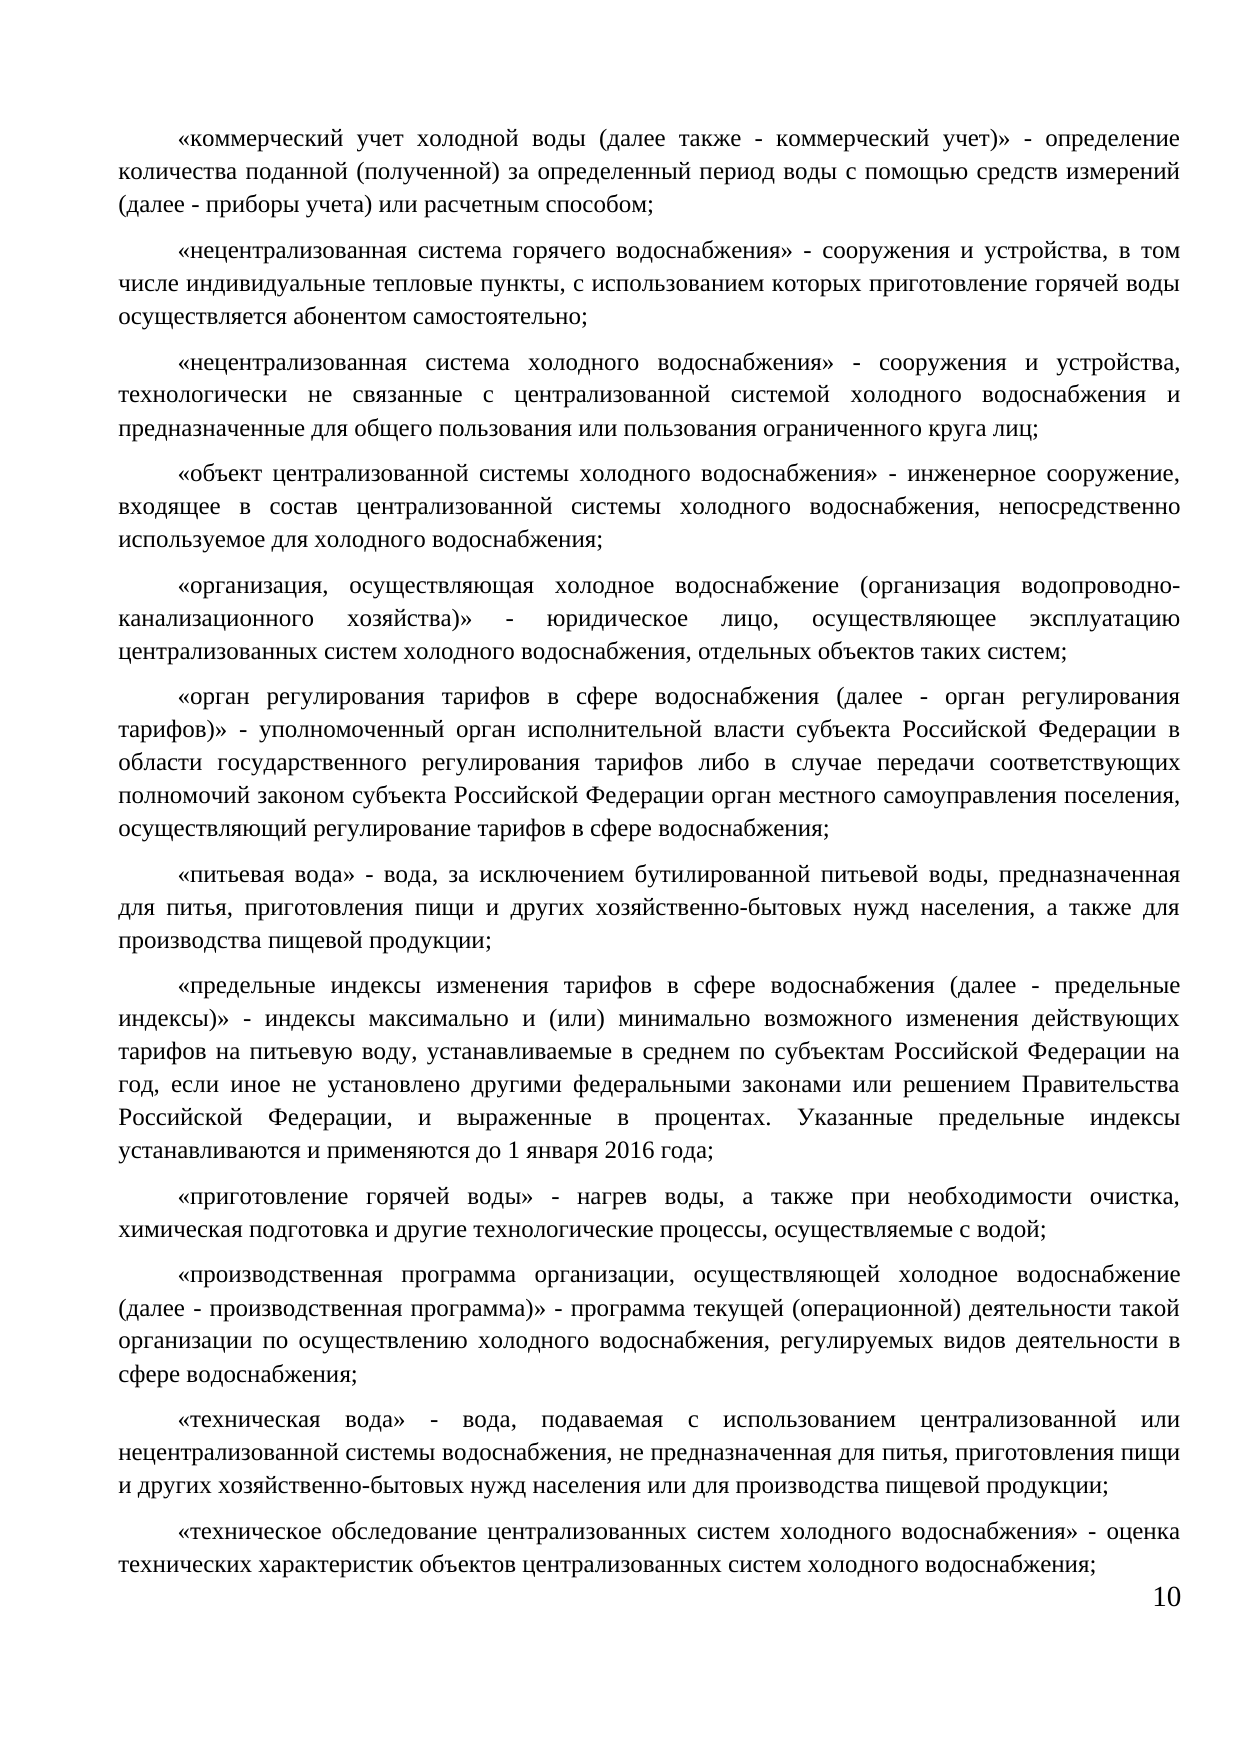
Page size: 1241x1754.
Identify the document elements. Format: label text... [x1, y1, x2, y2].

text «коммерческий учет холодной воды (далее также - коммерческий учет)» - определение количества поданной (полученной) за определенный период воды с помощью средств измерений (далее - приборы учета) или расчетным способом; [118, 123, 1181, 218]
text «организация, осуществляющая холодное водоснабжение (организация водопроводно-канализационного хозяйства)» - юридическое лицо, осуществляющее эксплуатацию централизованных систем холодного водоснабжения, отдельных объектов таких систем; [118, 570, 1181, 664]
text «нецентрализованная система горячего водоснабжения» - сооружения и устройства, в том числе индивидуальные тепловые пункты, с использованием которых приготовление горячей воды осуществляется абонентом самостоятельно; [118, 235, 1181, 330]
text «приготовление горячей воды» - нагрев воды, а также при необходимости очистка, химическая подготовка и другие технологические процессы, осуществляемые с водой; [118, 1181, 1181, 1243]
text «объект централизованной системы холодного водоснабжения» - инженерное сооружение, входящее в состав централизованной системы холодного водоснабжения, непосредственно используемое для холодного водоснабжения; [118, 458, 1181, 553]
text «питьевая вода» - вода, за исключением бутилированной питьевой воды, предназначенная для питья, приготовления пищи и других хозяйственно-бытовых нужд населения, а также для производства пищевой продукции; [118, 859, 1181, 954]
text «техническое обследование централизованных систем холодного водоснабжения» - оценка технических характеристик объектов централизованных систем холодного водоснабжения; [118, 1516, 1181, 1577]
text «орган регулирования тарифов в сфере водоснабжения (далее - орган регулирования тарифов)» - уполномоченный орган исполнительной власти субъекта Российской Федерации в области государственного регулирования тарифов либо в случае передачи соответствующих полномочий законом субъекта Российской Федерации орган местного самоуправления поселения, осуществляющий регулирование тарифов в сфере водоснабжения; [118, 681, 1181, 842]
text «предельные индексы изменения тарифов в сфере водоснабжения (далее - предельные индексы)» - индексы максимально и (или) минимально возможного изменения действующих тарифов на питьевую воду, устанавливаемые в среднем по субъектам Российской Федерации на год, если иное не установлено другими федеральными законами или решением Правительства Российской Федерации, и выраженные в процентах. Указанные предельные индексы устанавливаются и применяются до 1 января 2016 года; [118, 970, 1181, 1164]
text «производственная программа организации, осуществляющей холодное водоснабжение (далее - производственная программа)» - программа текущей (операционной) деятельности такой организации по осуществлению холодного водоснабжения, регулируемых видов деятельности в сфере водоснабжения; [118, 1259, 1181, 1387]
text «нецентрализованная система холодного водоснабжения» - сооружения и устройства, технологически не связанные с централизованной системой холодного водоснабжения и предназначенные для общего пользования или пользования ограниченного круга лиц; [118, 347, 1181, 441]
text «техническая вода» - вода, подаваемая с использованием централизованной или нецентрализованной системы водоснабжения, не предназначенная для питья, приготовления пищи и других хозяйственно-бытовых нужд населения или для производства пищевой продукции; [118, 1404, 1181, 1499]
